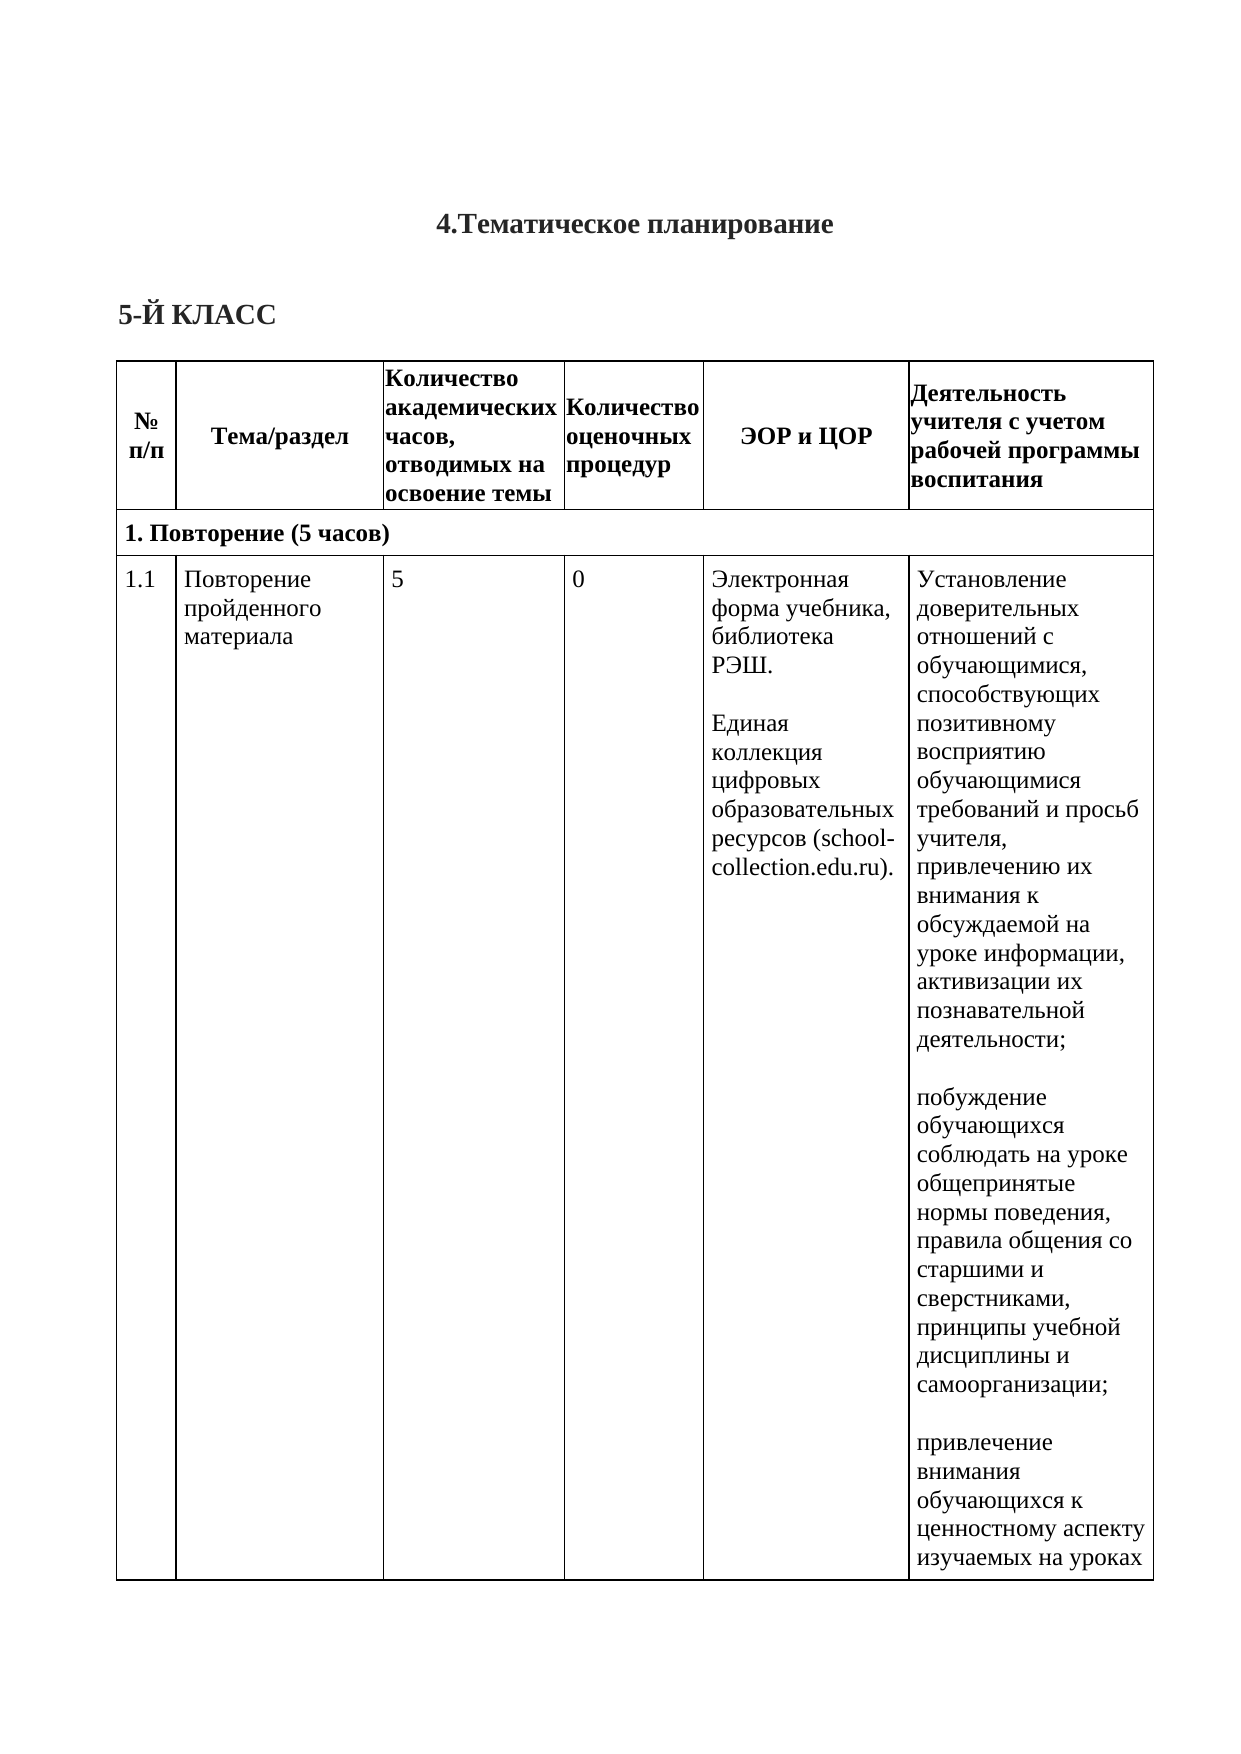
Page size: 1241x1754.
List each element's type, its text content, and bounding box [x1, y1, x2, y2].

table_header № п/п [117, 362, 175, 509]
table_cell 5 [384, 556, 564, 1579]
table_header Количество оценочных процедур [565, 362, 703, 509]
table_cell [704, 556, 908, 1579]
table_cell 0 [565, 556, 703, 1579]
text 5-Й КЛАСС [118, 268, 1152, 331]
table_header Деятельность учителя с учетом рабочей программы воспитания [910, 362, 1153, 509]
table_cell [177, 556, 383, 1579]
table_header Количество академических часов, отводимых на освоение темы [384, 362, 564, 509]
text 4.Тематическое планирование [118, 177, 1152, 239]
table_cell 1. Повторение (5 часов) [117, 510, 1153, 554]
table_header Тема/раздел [177, 362, 383, 509]
table_header ЭОР и ЦОР [704, 362, 908, 509]
table_cell 1.1 [117, 556, 175, 1579]
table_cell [910, 556, 1153, 1579]
